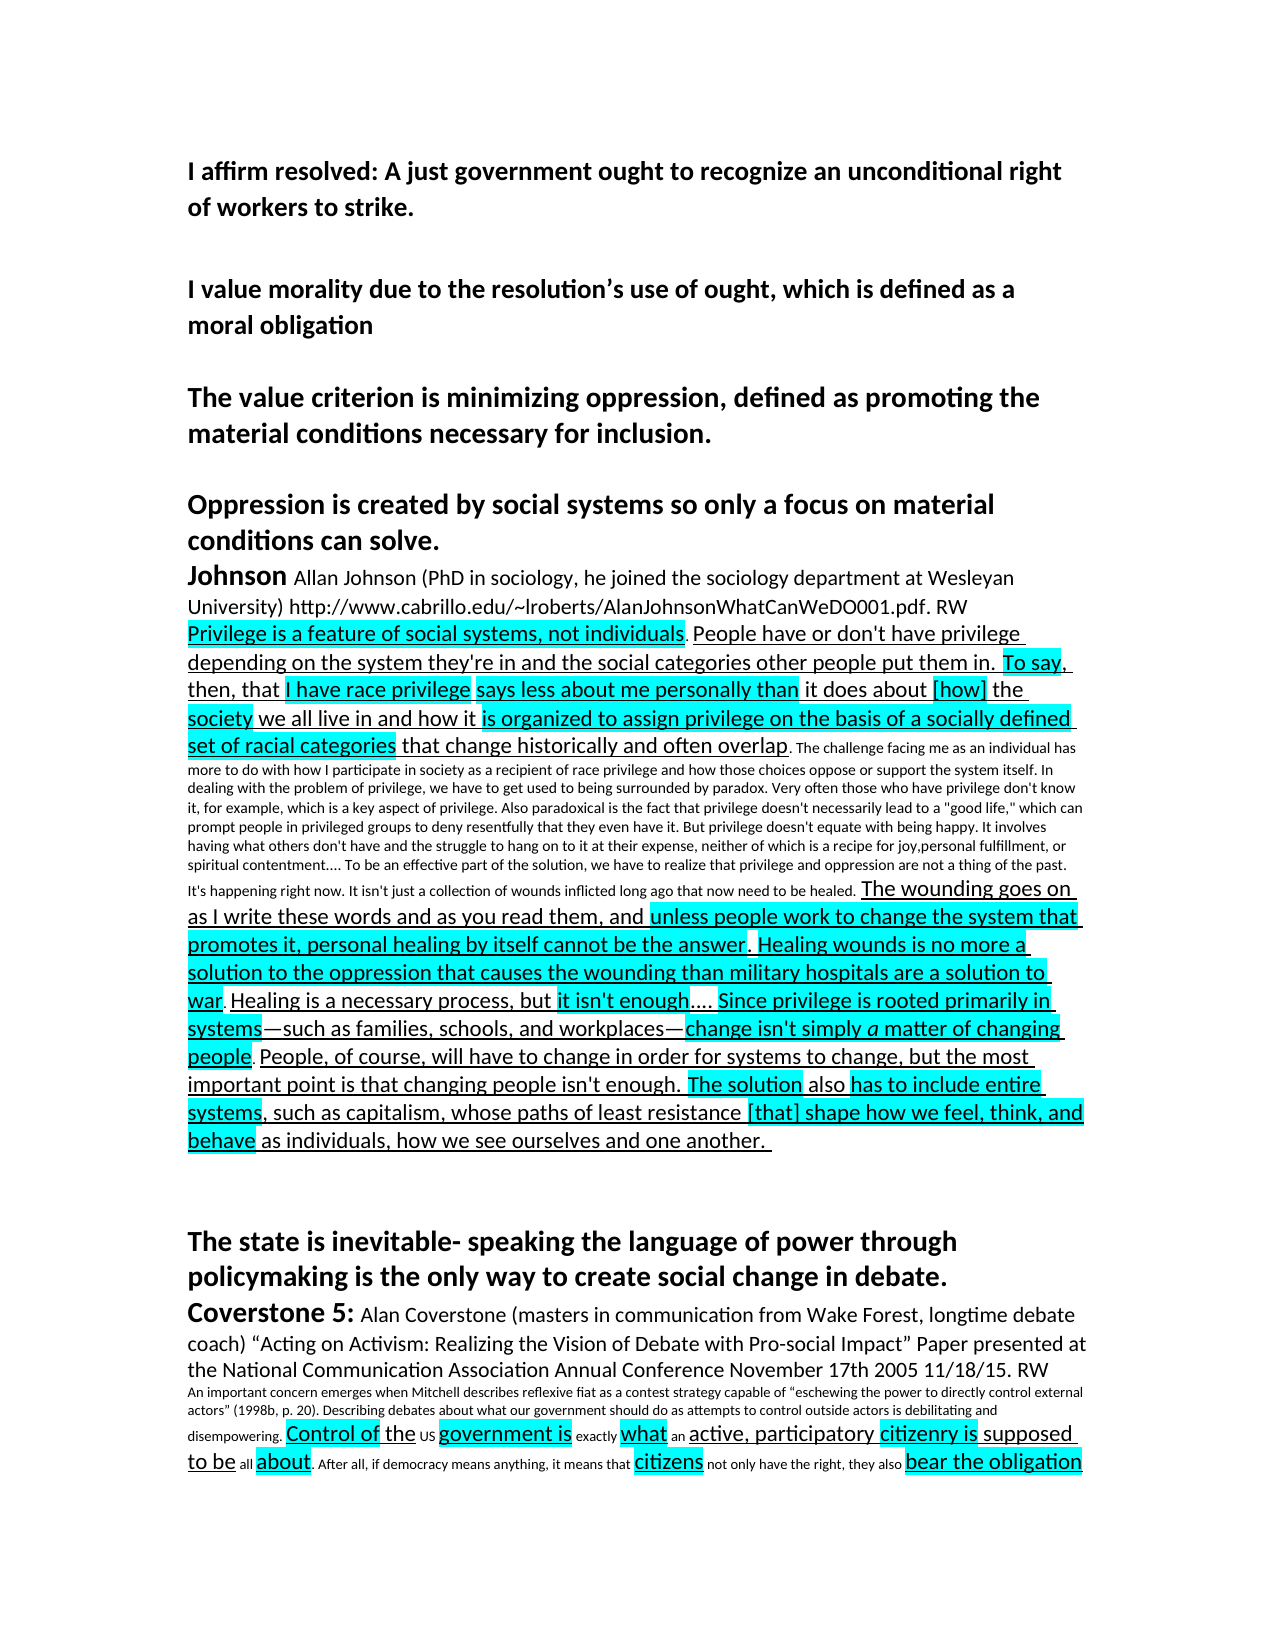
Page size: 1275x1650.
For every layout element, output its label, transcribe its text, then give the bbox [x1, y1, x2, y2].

subtitle I affirm resolved: A just government ought to recognize an unconditional right of workers to strike. [187, 154, 1087, 223]
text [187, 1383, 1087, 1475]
text Privilege is a feature of social systems, not individuals. People have or don't have privilege depending on the system they're in and the social categories other people put them in. To say, then, that I have race privilege says less about me personally than it does about [how] the society we all live in and how it is organized to assign privilege on the basis of a socially defined set of racial categories that change historically and often overlap. The challenge facing me as an individual has more to do with how I participate in society as a recipient of race privilege and how those choices oppose or support the system itself. In dealing with the problem of privilege, we have to get used to being surrounded by paradox. Very often those who have privilege don't know it, for example, which is a key aspect of privilege. Also paradoxical is the fact that privilege doesn't necessarily lead to a "good life," which can prompt people in privileged groups to deny resentfully that they even have it. But privilege doesn't equate with being happy. It involves having what others don't have and the struggle to hang on to it at their expense, neither of which is a recipe for joy,personal fulfillment, or spiritual contentment.... To be an effective part of the solution, we have to realize that privilege and oppression are not a thing of the past. It's happening right now. It isn't just a collection of wounds inflicted long ago that now need to be healed. The wounding goes on as I write these words and as you read them, and unless people work to change the system that promotes it, personal healing by itself cannot be the answer. Healing wounds is no more a solution to the oppression that causes the wounding than military hospitals are a solution to war. Healing is a necessary process, but it isn't enough.... Since privilege is rooted primarily in systems—such as families, schools, and workplaces—change isn't simply a matter of changing people. People, of course, will have to change in order for systems to change, but the most important point is that changing people isn't enough. The solution also has to include entire systems, such as capitalism, whose paths of least resistance [that] shape how we feel, think, and behave as individuals, how we see ourselves and one another. [187, 619, 1087, 1154]
subtitle I value morality due to the resolution’s use of ought, which is defined as a moral obligation [187, 272, 1087, 341]
text The value criterion is minimizing oppression, defined as promoting the material conditions necessary for inclusion. [187, 379, 1087, 450]
text The state is inevitable- speaking the language of power through policymaking is the only way to create social change in debate. Coverstone 5: Alan Coverstone (masters in communication from Wake Forest, longtime debate coach) “Acting on Activism: Realizing the Vision of Debate with Pro-social Impact” Paper presented at the National Communication Association Annual Conference November 17th 2005 11/18/15. RW [187, 1223, 1087, 1383]
text Oppression is created by social systems so only a focus on material conditions can solve. Johnson Allan Johnson (PhD in sociology, he joined the sociology department at Wesleyan University) http://www.cabrillo.edu/~lroberts/AlanJohnsonWhatCanWeDO001.pdf. RW [187, 486, 1087, 619]
